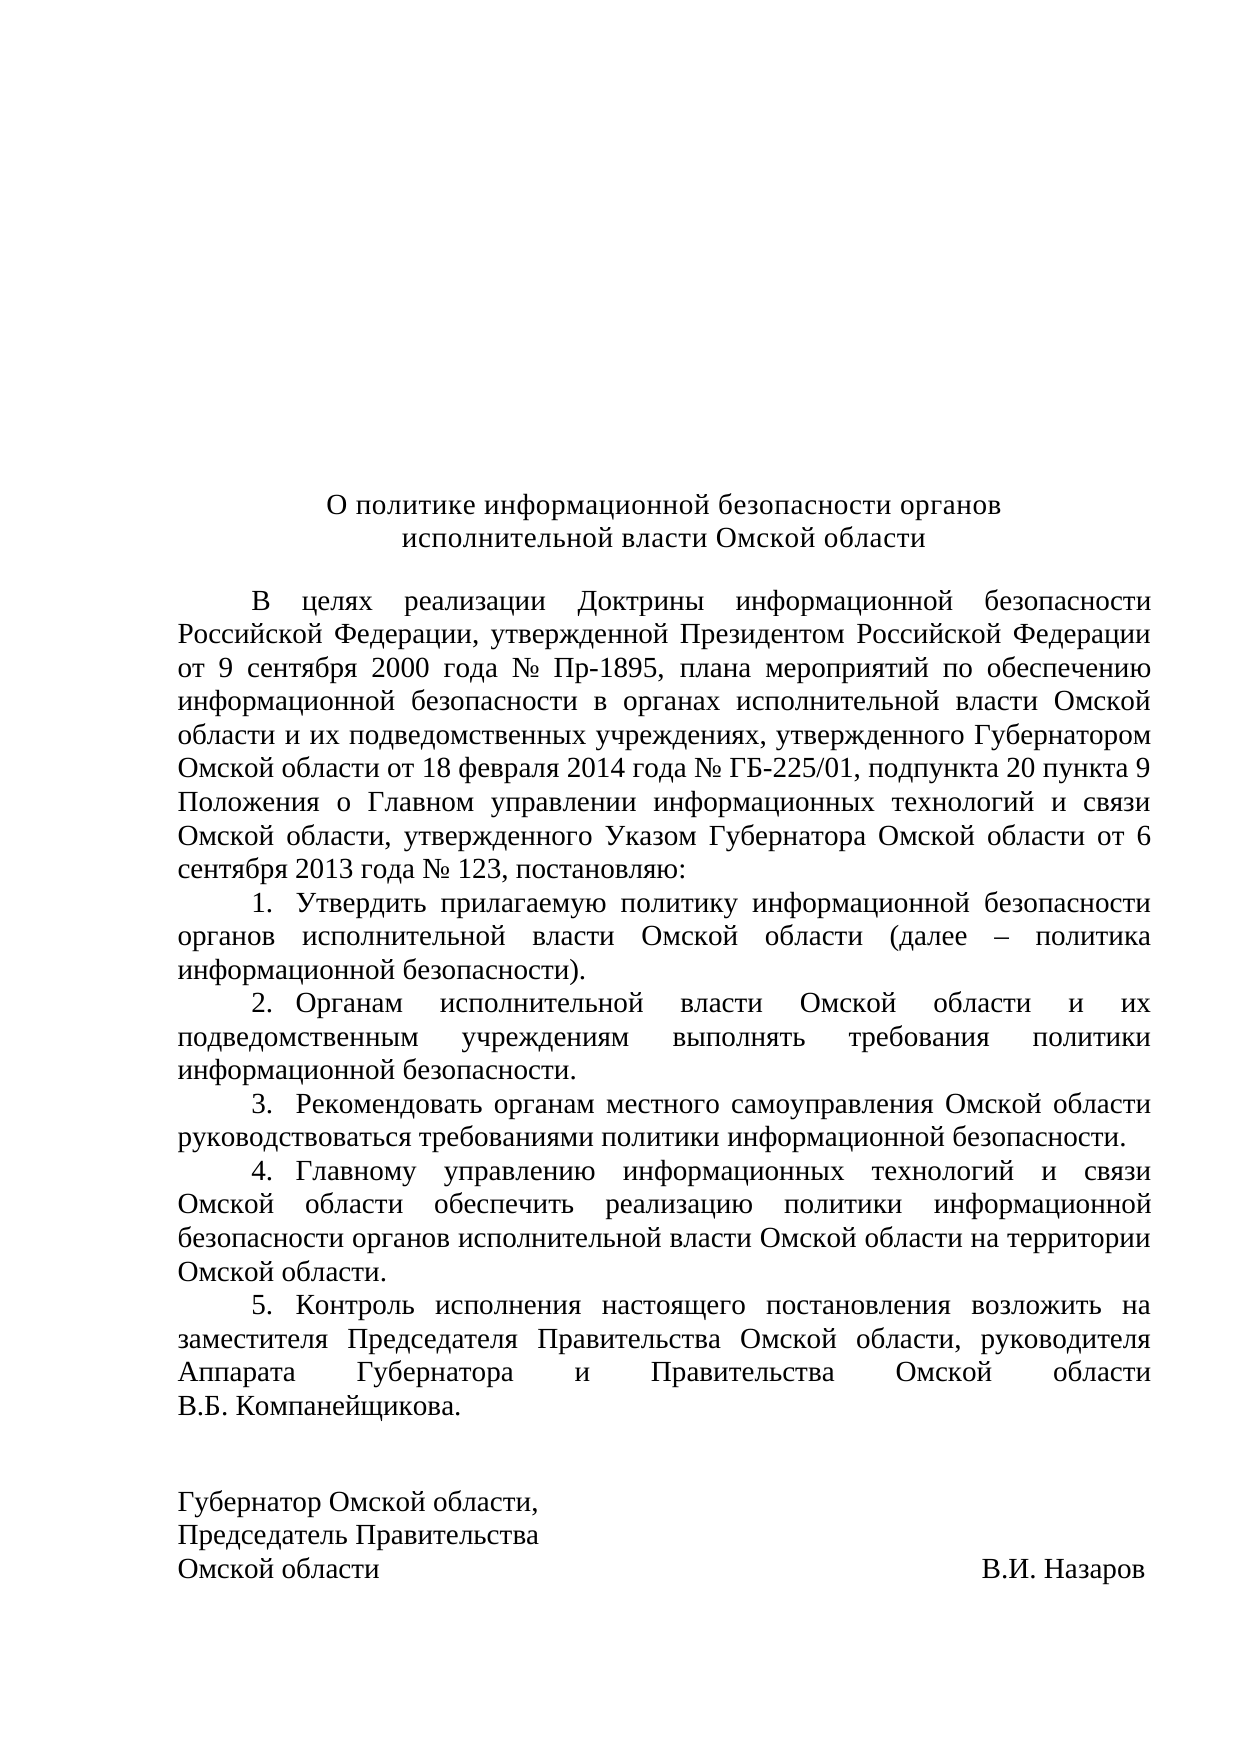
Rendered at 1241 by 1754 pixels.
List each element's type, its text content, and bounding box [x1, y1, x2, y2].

list Рекомендовать органам местного самоуправления Омской области руководствоваться требованиями политики информационной безопасности. [177, 1086, 1152, 1153]
text Губернатор Омской области, [177, 1484, 1152, 1517]
text В целях реализации Доктрины информационной безопасности Российской Федерации, утвержденной Президентом Российской Федерации от 9 сентября 2000 года № Пр-1895, плана мероприятий по обеспечению информационной безопасности в органах исполнительной власти Омской области и их подведомственных учреждениях, утвержденного Губернатором Омской области от 18 февраля 2014 года № ГБ-225/01, подпункта 20 пункта 9 Положения о Главном управлении информационных технологий и связи Омской области, утвержденного Указом Губернатора Омской области от 6 сентября 2013 года № 123, постановляю: [177, 650, 1152, 885]
text О политике информационной безопасности органов [177, 487, 1152, 521]
list Контроль исполнения настоящего постановления возложить на заместителя Председателя Правительства Омской области, руководителя Аппарата Губернатора и Правительства Омской области В.Б. Компанейщикова. [177, 1287, 1152, 1421]
list Утвердить прилагаемую политику информационной безопасности органов исполнительной власти Омской области (далее – политика информационной безопасности). [177, 885, 1152, 985]
text исполнительной власти Омской области [177, 521, 1152, 583]
list Органам исполнительной власти Омской области и их подведомственным учреждениям выполнять требования политики информационной безопасности. [177, 1052, 1152, 1086]
text Омской области В.И. Назаров [177, 1551, 1152, 1584]
text Председатель Правительства [177, 1517, 1152, 1551]
list Главному управлению информационных технологий и связи Омской области обеспечить реализацию политики информационной безопасности органов исполнительной власти Омской области на территории Омской области. [177, 1187, 1152, 1287]
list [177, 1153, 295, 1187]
